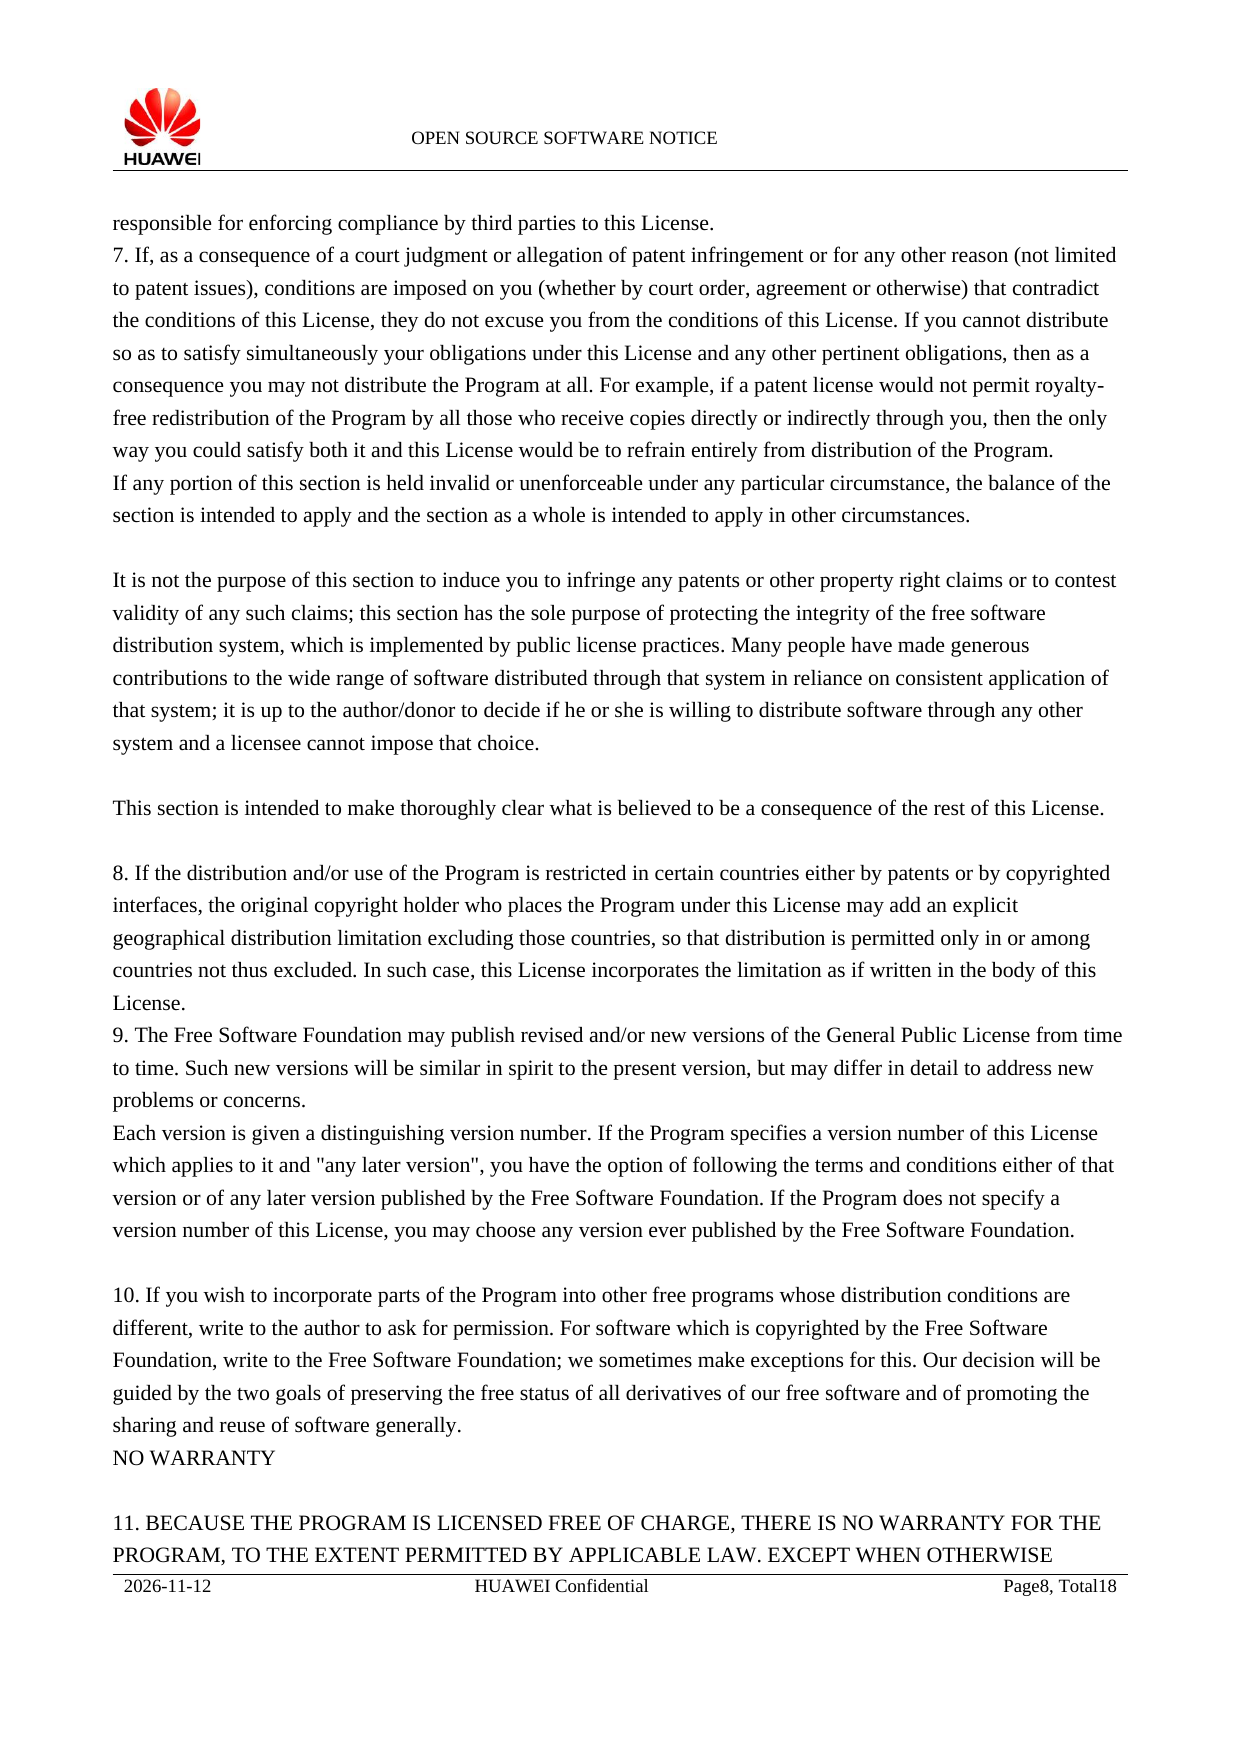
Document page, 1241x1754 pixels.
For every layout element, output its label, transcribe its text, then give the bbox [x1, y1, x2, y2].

picture [124, 88, 201, 165]
